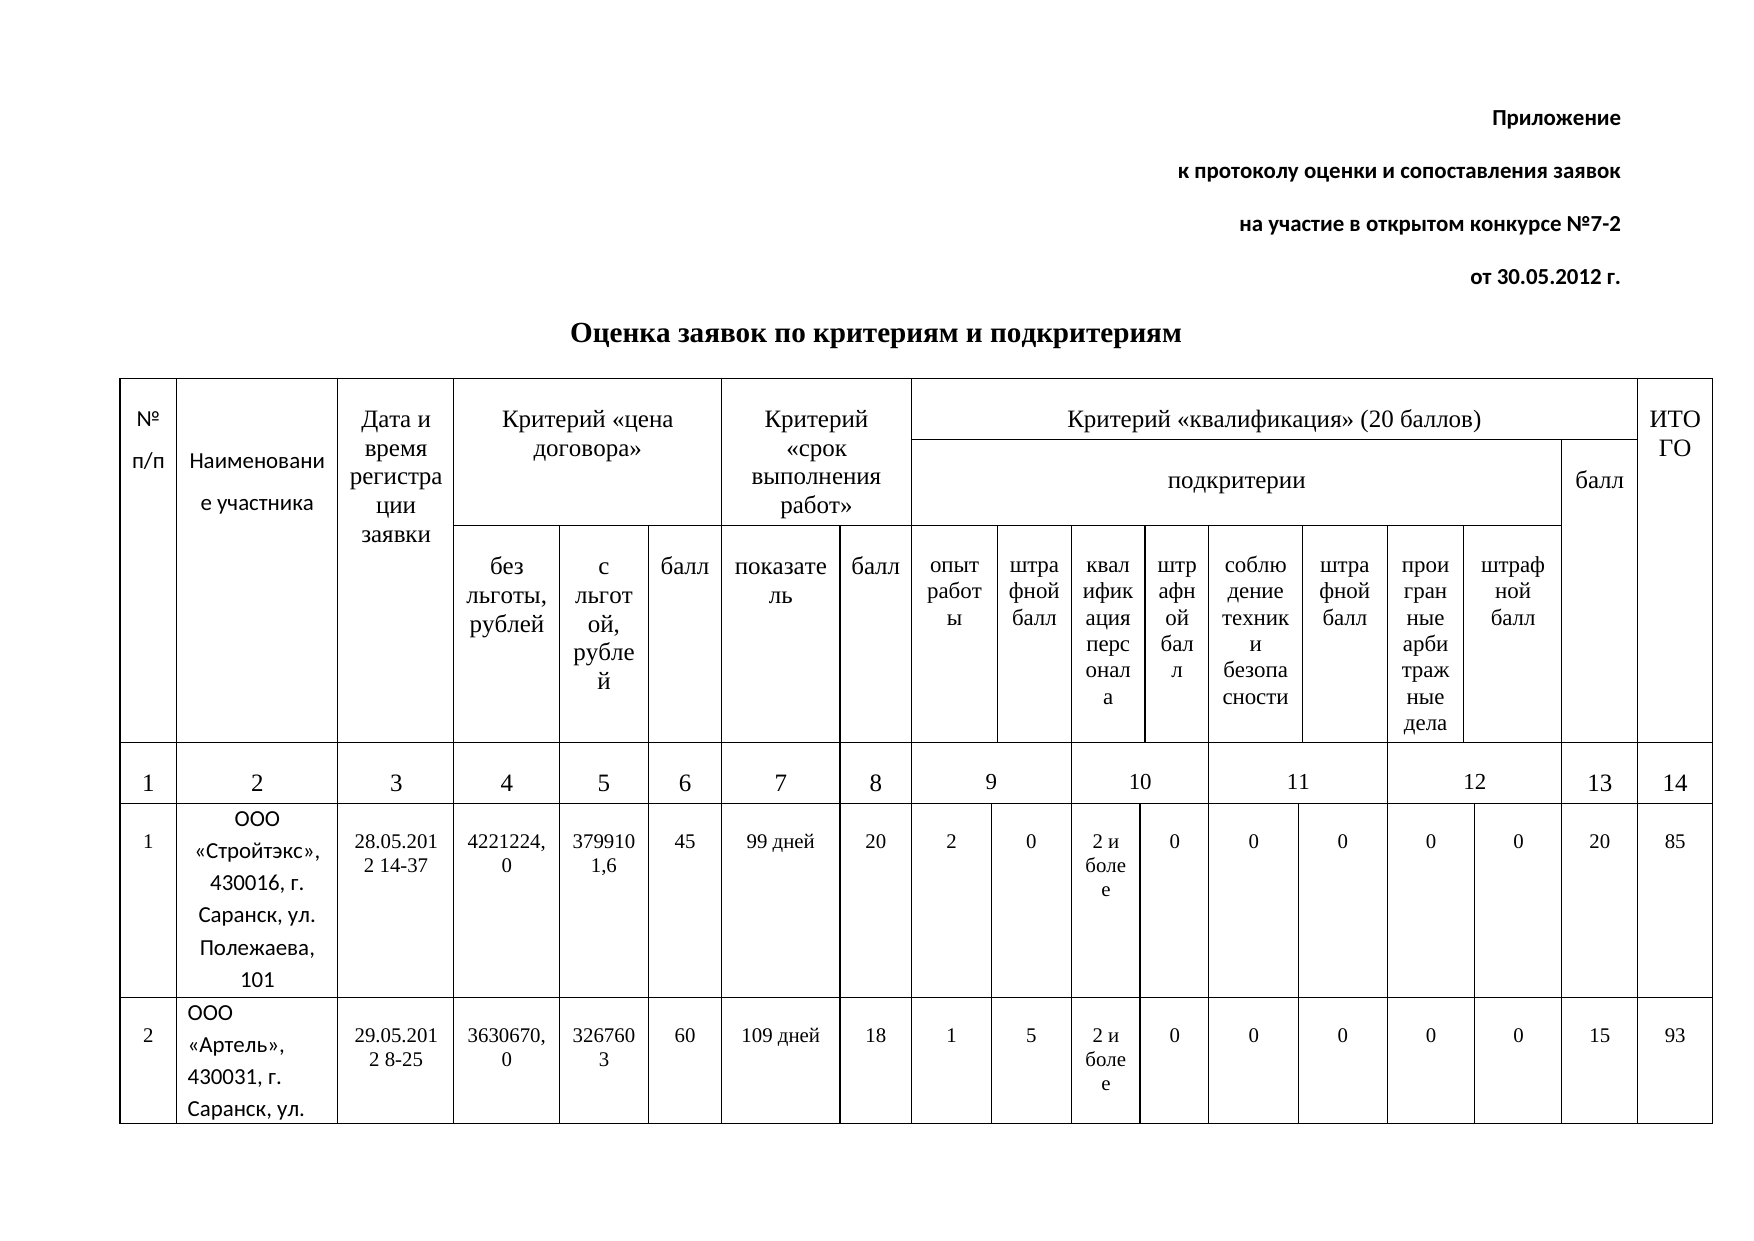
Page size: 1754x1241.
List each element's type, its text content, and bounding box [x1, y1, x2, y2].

table_cell балл [1562, 440, 1637, 742]
table_cell 60 [649, 998, 721, 1122]
table_cell 12 [1388, 743, 1561, 803]
table_cell балл [841, 526, 911, 742]
table_cell 2 [177, 743, 337, 803]
table_cell 7 [722, 743, 839, 803]
table_cell 1 [121, 743, 176, 803]
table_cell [177, 998, 337, 1122]
table_cell без льготы, рублей [454, 526, 559, 742]
table_cell показатель [722, 526, 839, 742]
text от 30.05.2012 г. [131, 262, 1621, 291]
table_cell 0 [1209, 804, 1298, 997]
table_cell 14 [1638, 743, 1712, 803]
table_cell 20 [841, 804, 911, 997]
table_cell 15 [1562, 998, 1637, 1122]
table_cell ООО «Стройтэкс», 430016, г. Саранск, ул. Полежаева, 101 [177, 804, 337, 997]
table_cell 0 [1388, 804, 1474, 997]
table_header ИТОГО [1638, 379, 1712, 742]
table_cell 10 [1072, 743, 1208, 803]
table_cell 2 и более [1072, 804, 1139, 997]
table_cell 2 и более [1072, 998, 1139, 1122]
table_cell штрафной балл [1146, 526, 1208, 742]
table_cell 85 [1638, 804, 1712, 997]
text Приложение [131, 103, 1621, 131]
table_cell 11 [1209, 743, 1387, 803]
table_cell 20 [1562, 804, 1637, 997]
table_cell 1 [121, 804, 176, 997]
table_cell 93 [1638, 998, 1712, 1122]
table_cell 3267603 [560, 998, 648, 1122]
text к протоколу оценки и сопоставления заявок [131, 156, 1621, 184]
table_cell 0 [992, 804, 1071, 997]
table_cell 13 [1562, 743, 1637, 803]
table_cell соблюдение техники безопасности [1209, 526, 1302, 742]
table_cell 99 дней [722, 804, 839, 997]
table_cell 0 [1299, 804, 1387, 997]
table_cell 0 [1475, 804, 1561, 997]
table_cell квалификация персонала [1072, 526, 1144, 742]
table_cell балл [649, 526, 721, 742]
table_cell 0 [1141, 998, 1208, 1122]
text на участие в открытом конкурсе №7-2 [131, 209, 1621, 237]
table_cell 5 [992, 998, 1071, 1122]
table_cell проигранные арбитражные дела [1388, 526, 1463, 742]
table_cell 18 [841, 998, 911, 1122]
table_cell 0 [1141, 804, 1208, 997]
table_cell 5 [560, 743, 648, 803]
table_cell подкритерии [912, 440, 1561, 525]
table_cell штрафной балл [1464, 526, 1561, 742]
table_cell 3799101,6 [560, 804, 648, 997]
table_cell 45 [649, 804, 721, 997]
table_header Дата и время регистрации заявки [338, 379, 453, 742]
table_cell 4221224,0 [454, 804, 559, 997]
table_header Критерий «срок выполнения работ» [722, 379, 911, 525]
table_cell 2 [912, 804, 991, 997]
table_cell опыт работы [912, 526, 997, 742]
table_cell 109 дней [722, 998, 839, 1122]
table_cell 3 [338, 743, 453, 803]
table_cell 0 [1209, 998, 1298, 1122]
table_header Критерий «цена договора» [454, 379, 721, 525]
table_cell штрафной балл [998, 526, 1071, 742]
table_cell 0 [1388, 998, 1474, 1122]
list Оценка заявок по критериям и подкритериям [131, 316, 1621, 349]
table_cell 3630670,0 [454, 998, 559, 1122]
table_cell 0 [1475, 998, 1561, 1122]
table_cell 4 [454, 743, 559, 803]
table_cell 8 [841, 743, 911, 803]
table_header Наименование участника [177, 379, 337, 742]
table_header Критерий «квалификация» (20 баллов) [912, 379, 1637, 439]
table_cell 1 [912, 998, 991, 1122]
table_cell штрафной балл [1303, 526, 1387, 742]
table_header № п/п [121, 379, 176, 742]
table_cell 0 [1299, 998, 1387, 1122]
table_cell с льготой, рублей [560, 526, 648, 742]
table_cell 9 [912, 743, 1071, 803]
table_cell 6 [649, 743, 721, 803]
table_cell 2 [121, 998, 176, 1122]
table_cell 29.05.2012 8-25 [338, 998, 453, 1122]
table_cell 28.05.2012 14-37 [338, 804, 453, 997]
